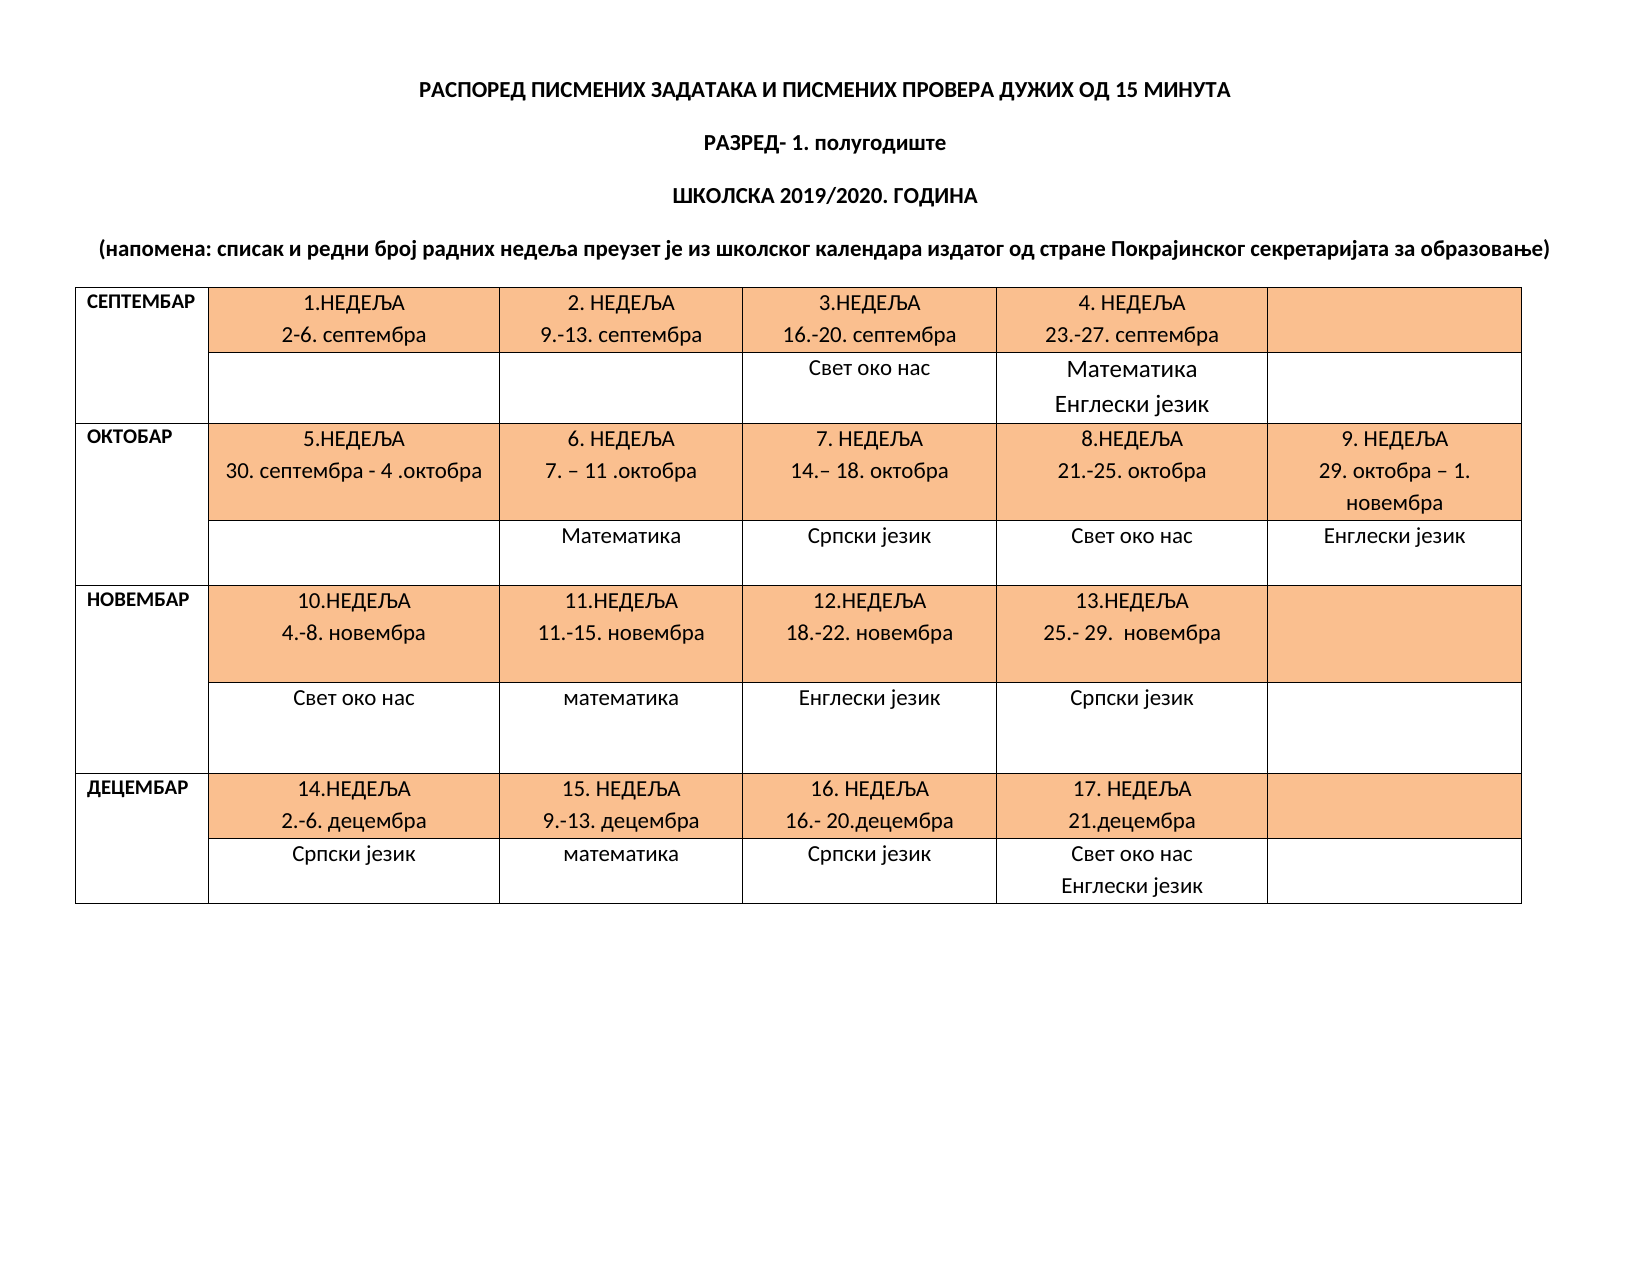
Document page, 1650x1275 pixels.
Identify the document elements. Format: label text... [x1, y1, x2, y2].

table_cell 12.НЕДЕЉА 18.-22. новембра [743, 586, 996, 682]
table_cell Математика [500, 521, 742, 585]
table_cell математика [500, 683, 742, 773]
table_cell [209, 353, 499, 423]
table_cell Српски језик [209, 839, 499, 903]
text (напомена: списак и редни број радних недеља преузет је из школског календара издатог од стране Покрајинског секретаријата за образовање) [75, 234, 1575, 262]
table_cell 13.НЕДЕЉА 25.- 29. новембра [997, 586, 1267, 682]
text ШКОЛСКА 2019/2020. ГОДИНА [75, 181, 1575, 209]
table_cell Свет око нас [209, 683, 499, 773]
table_cell 8.НЕДЕЉА 21.-25. октобра [997, 424, 1267, 520]
table_cell Математика Енглески језик [997, 353, 1267, 423]
table_cell 15. НЕДЕЉА 9.-13. децембра [500, 774, 742, 838]
table_cell ДЕЦЕМБАР [76, 774, 208, 903]
table_cell 14.НЕДЕЉА 2.-6. децембра [209, 774, 499, 838]
table_cell [500, 353, 742, 423]
table_cell [1268, 774, 1521, 838]
table_cell [209, 521, 499, 585]
table_cell 17. НЕДЕЉА 21.децембра [997, 774, 1267, 838]
table_cell математика [500, 839, 742, 903]
table_header [1268, 288, 1521, 352]
table_header 3.НЕДЕЉА 16.-20. септембра [743, 288, 996, 352]
table_cell Енглески језик [1268, 521, 1521, 585]
text РАСПОРЕД ПИСМЕНИХ ЗАДАТАКА И ПИСМЕНИХ ПРОВЕРА ДУЖИХ ОД 15 МИНУТА [75, 75, 1575, 103]
table_cell 10.НЕДЕЉА 4.-8. новембра [209, 586, 499, 682]
table_cell ОКТОБАР [76, 424, 208, 585]
table_cell Енглески језик [743, 683, 996, 773]
table_header 4. НЕДЕЉА 23.-27. септембра [997, 288, 1267, 352]
table_cell Свет око нас Енглески језик [997, 839, 1267, 903]
table_header СЕПТЕМБАР [76, 288, 208, 423]
table_cell 5.НЕДЕЉА 30. септембра - 4 .октобра [209, 424, 499, 520]
table_cell НОВЕМБАР [76, 586, 208, 773]
table_cell Српски језик [743, 521, 996, 585]
text РАЗРЕД- 1. полугодиште [75, 128, 1575, 156]
table_cell 7. НЕДЕЉА 14.– 18. октобра [743, 424, 996, 520]
table_cell Српски језик [743, 839, 996, 903]
table_cell [1268, 586, 1521, 682]
table_cell [1268, 683, 1521, 773]
table_cell [1268, 839, 1521, 903]
table_cell 11.НЕДЕЉА 11.-15. новембра [500, 586, 742, 682]
table_cell Свет око нас [997, 521, 1267, 585]
table_cell Свет око нас [743, 353, 996, 423]
table_cell 6. НЕДЕЉА 7. – 11 .октобра [500, 424, 742, 520]
table_header 1.НЕДЕЉА 2-6. септембра [209, 288, 499, 352]
table_cell 16. НЕДЕЉА 16.- 20.децембра [743, 774, 996, 838]
table_cell 9. НЕДЕЉА 29. октобра – 1. новембра [1268, 424, 1521, 520]
table_header 2. НЕДЕЉА 9.-13. септембра [500, 288, 742, 352]
table_cell Српски језик [997, 683, 1267, 773]
table_cell [1268, 353, 1521, 423]
